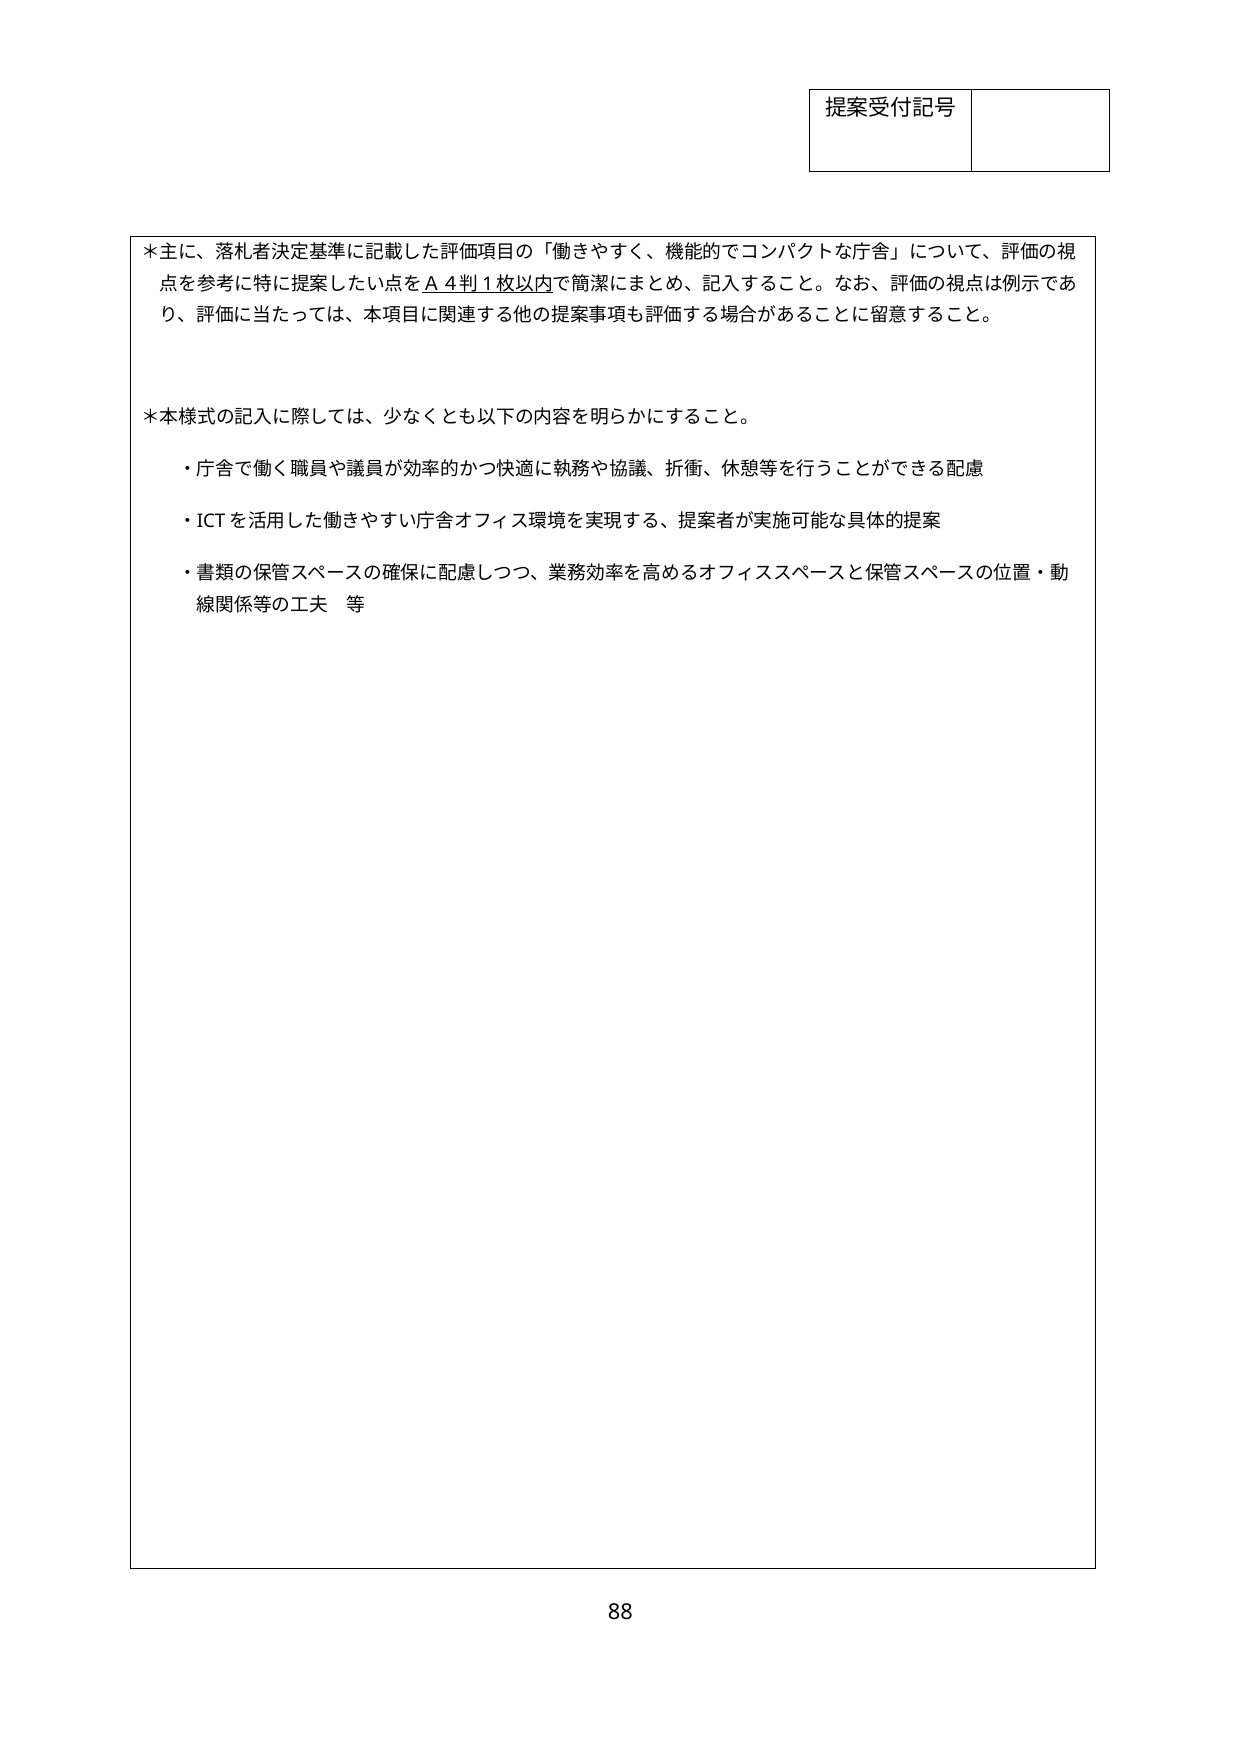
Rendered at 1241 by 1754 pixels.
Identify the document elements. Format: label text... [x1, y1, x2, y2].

table_header ＊主に、落札者決定基準に記載した評価項目の「働きやすく、機能的でコンパクトな庁舎」について、評価の視点を参考に特に提案したい点をＡ４判1枚以内で簡潔にまとめ、記入すること。なお、評価の視点は例示であり、評価に当たっては、本項目に関連する他の提案事項も評価する場合があることに留意すること。 ＊本様式の記入に際しては、少なくとも以下の内容を明らかにすること。 ・庁舎で働く職員や議員が効率的かつ快適に執務や協議、折衝、休憩等を行うことができる配慮 ・ICTを活用した働きやすい庁舎オフィス環境を実現する、提案者が実施可能な具体的提案 ・書類の保管スペースの確保に配慮しつつ、業務効率を高めるオフィススペースと保管スペースの位置・動線関係等の工夫 等 [131, 237, 1095, 1567]
